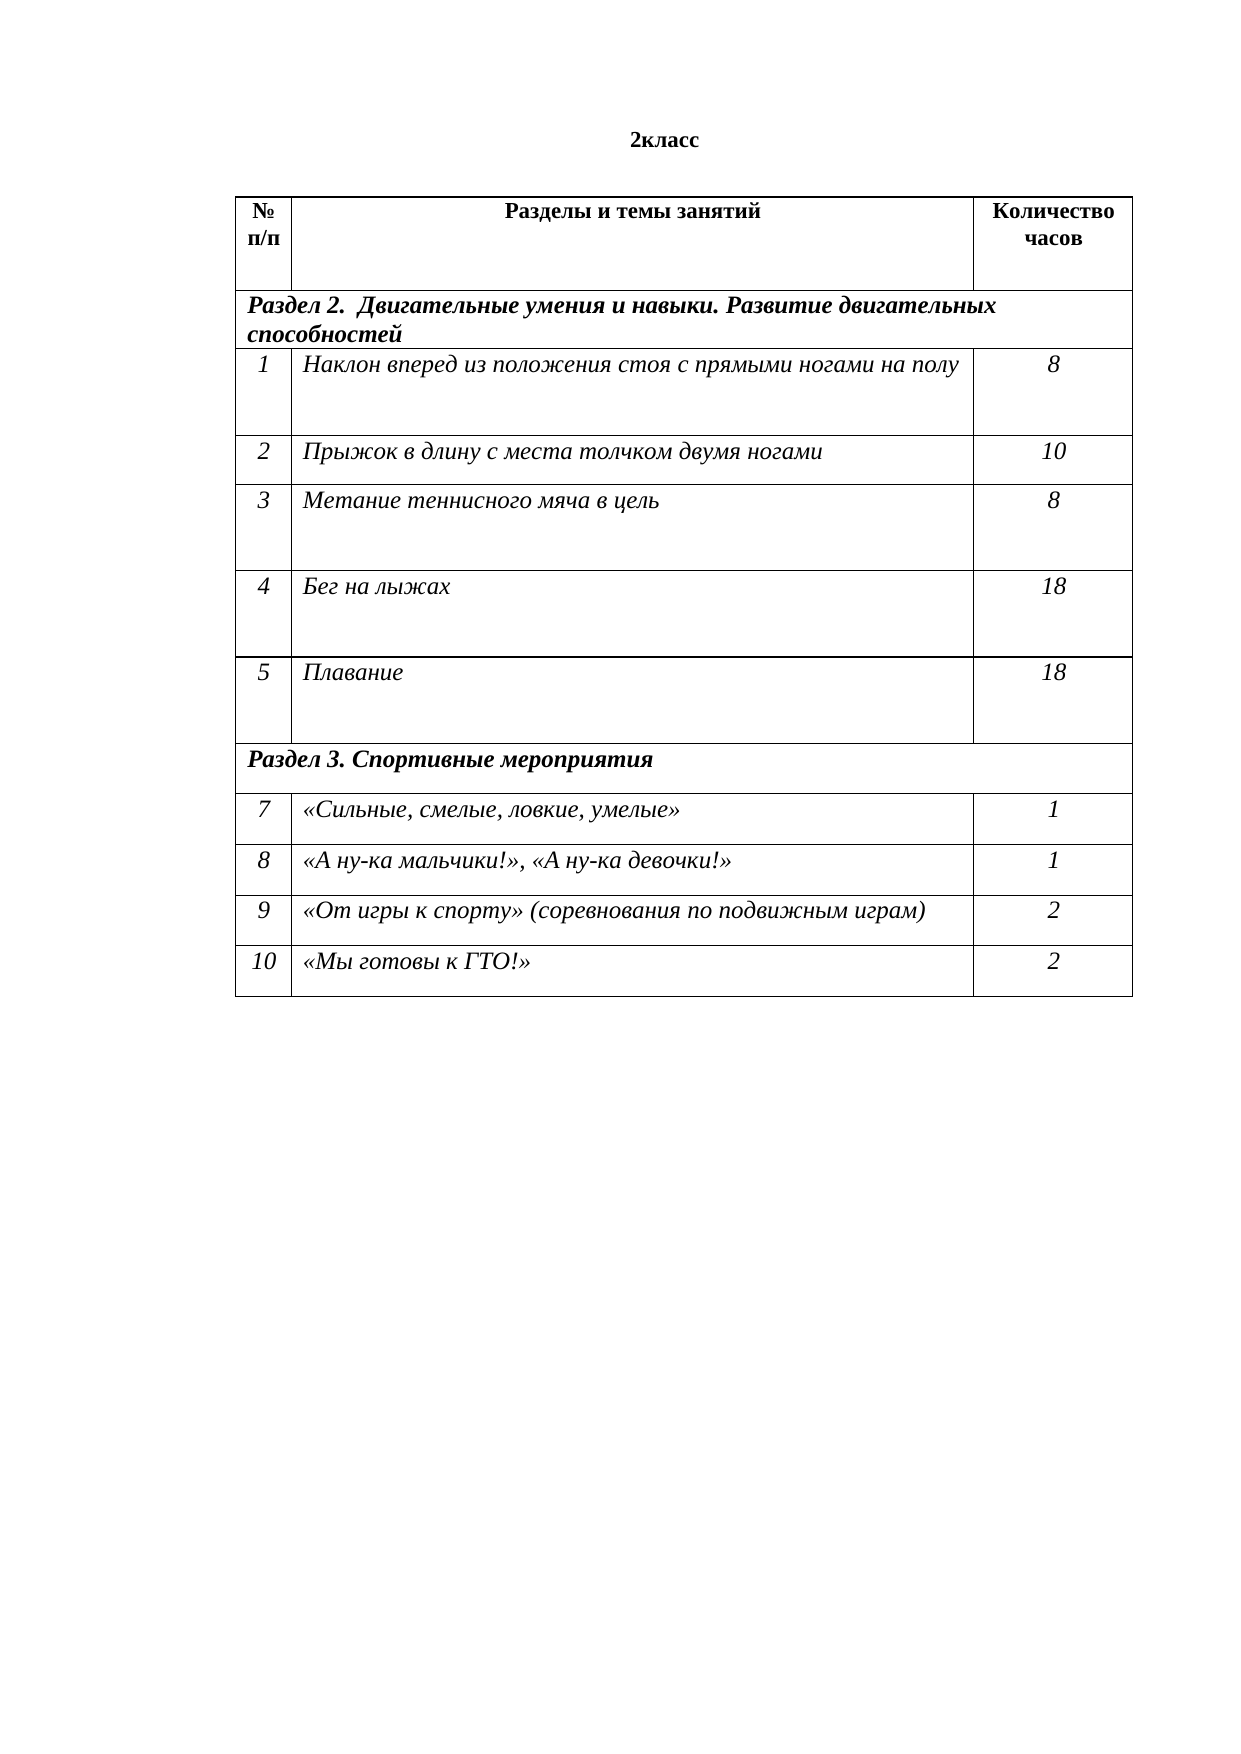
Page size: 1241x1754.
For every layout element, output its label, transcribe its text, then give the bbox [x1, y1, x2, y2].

table_cell 8 [974, 485, 1132, 570]
table_cell «Сильные, смелые, ловкие, умелые» [292, 794, 973, 844]
table_cell Метание теннисного мяча в цель [292, 485, 973, 570]
table_cell 1 [974, 845, 1132, 894]
table_cell 2 [974, 896, 1132, 945]
table_header Разделы и темы занятий [292, 198, 973, 289]
table_cell 8 [236, 845, 291, 894]
table_cell 7 [236, 794, 291, 844]
table_cell «От игры к спорту» (соревнования по подвижным играм) [292, 896, 973, 945]
table_header Количество часов [974, 198, 1132, 289]
table_cell 5 [236, 658, 291, 743]
table_cell Раздел 2. Двигательные умения и навыки. Развитие двигательных способностей [236, 291, 1132, 348]
table_cell 9 [236, 896, 291, 945]
table_cell «А ну-ка мальчики!», «А ну-ка девочки!» [292, 845, 973, 894]
table_cell 18 [974, 571, 1132, 656]
table_cell 1 [974, 794, 1132, 844]
table_cell Бег на лыжах [292, 571, 973, 656]
table_cell Прыжок в длину с места толчком двумя ногами [292, 436, 973, 484]
table_cell 2 [236, 436, 291, 484]
table_cell «Мы готовы к ГТО!» [292, 946, 973, 996]
text 2класс [177, 126, 1152, 153]
table_cell 1 [236, 349, 291, 435]
table_cell 8 [974, 349, 1132, 435]
table_cell 18 [974, 658, 1132, 743]
table_cell Наклон вперед из положения стоя с прямыми ногами на полу [292, 349, 973, 435]
table_cell 2 [974, 946, 1132, 996]
table_cell Плавание [292, 658, 973, 743]
table_cell 10 [974, 436, 1132, 484]
table_cell Раздел 3. Спортивные мероприятия [236, 744, 1132, 793]
table_cell 3 [236, 485, 291, 570]
table_header № п/п [236, 198, 291, 289]
table_cell 10 [236, 946, 291, 996]
table_cell 4 [236, 571, 291, 656]
